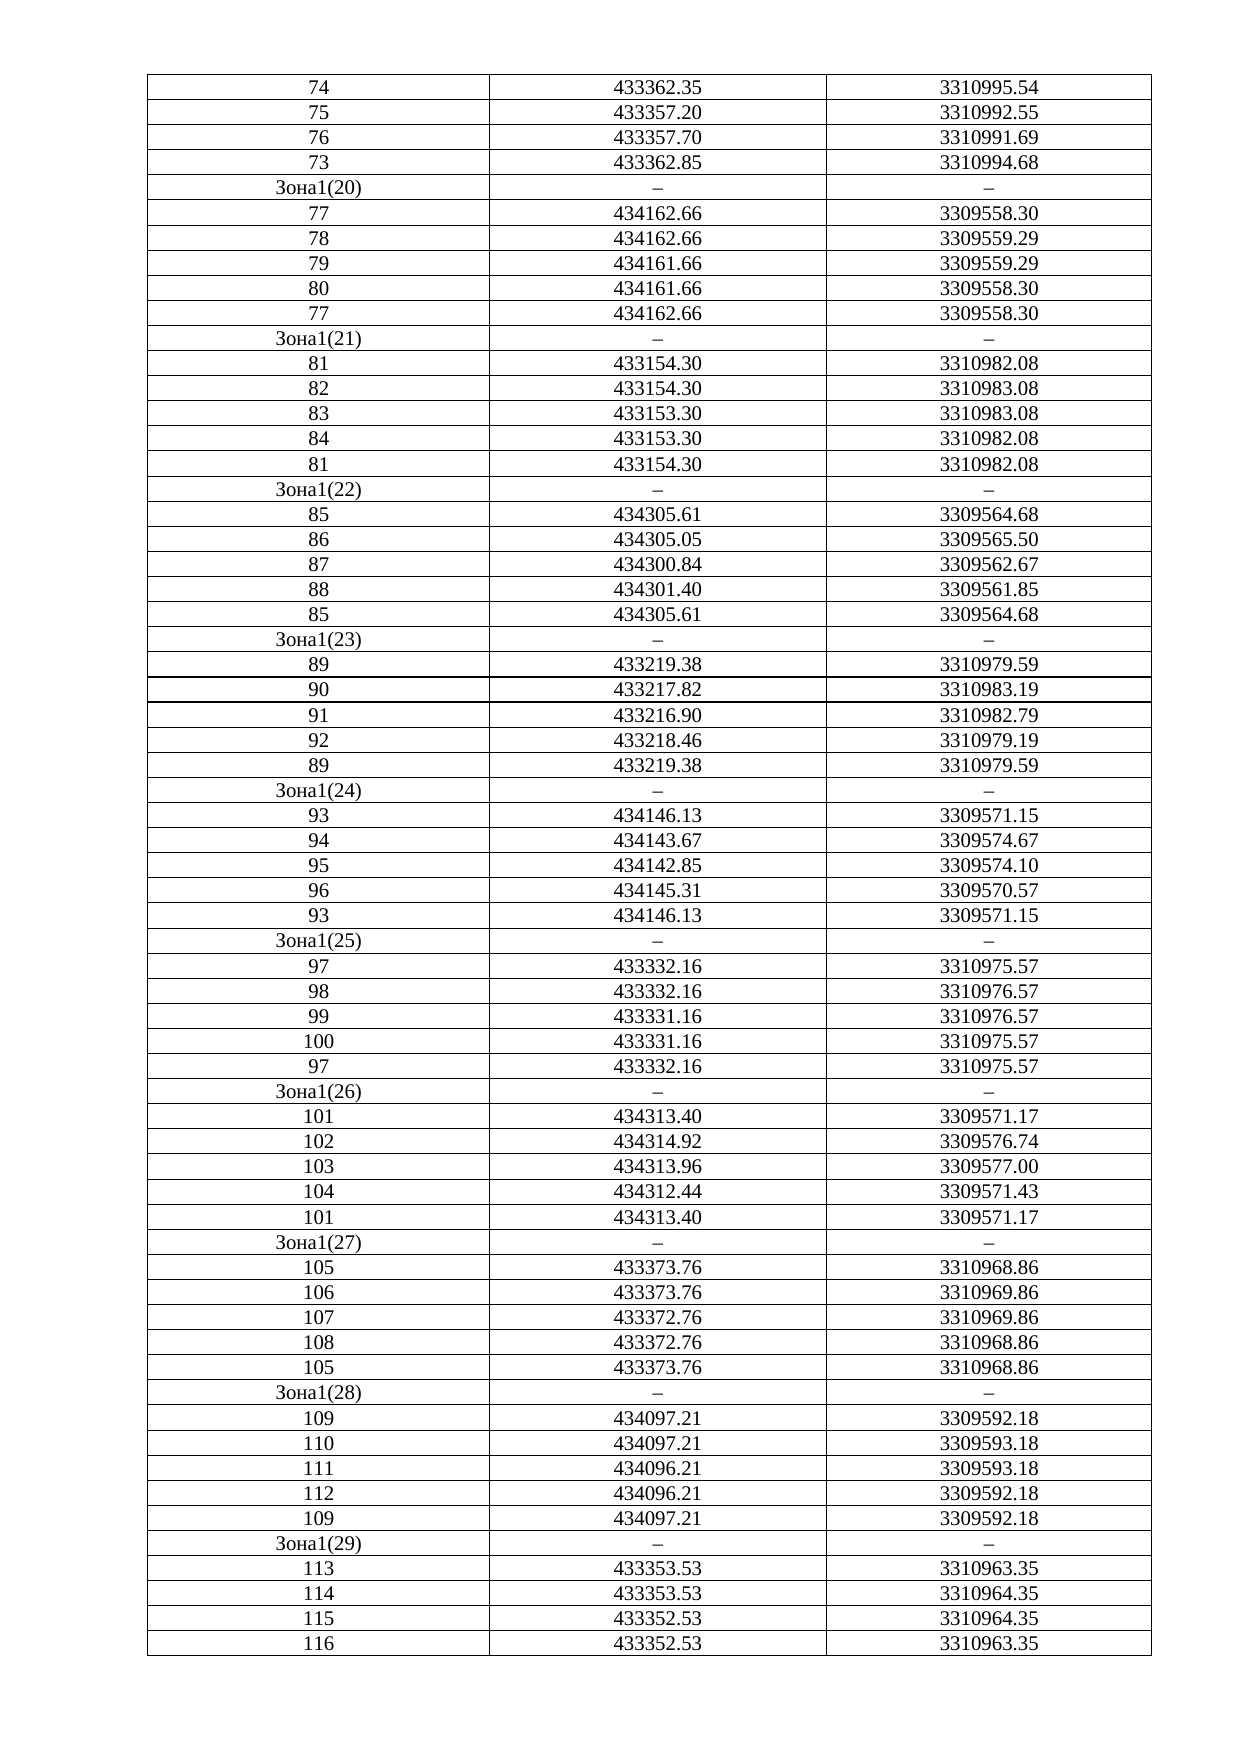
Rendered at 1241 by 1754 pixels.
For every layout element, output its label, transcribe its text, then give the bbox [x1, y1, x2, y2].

table_cell 434162.66 [490, 301, 826, 325]
table_cell 433331.16 [490, 1004, 826, 1028]
table_cell 434097.21 [490, 1431, 826, 1454]
table_cell – [827, 1230, 1151, 1254]
table_cell 109 [148, 1405, 489, 1429]
table_cell 433218.46 [490, 728, 826, 752]
table_cell 433357.70 [490, 125, 826, 149]
table_cell – [827, 1380, 1151, 1404]
table_cell 3310975.57 [827, 954, 1151, 978]
table_cell – [490, 1230, 826, 1254]
table_cell 3309571.15 [827, 903, 1151, 927]
table_cell 434300.84 [490, 552, 826, 576]
table_cell 3309558.30 [827, 301, 1151, 325]
table_cell – [490, 175, 826, 199]
table_cell 85 [148, 602, 489, 626]
table_cell 3310982.08 [827, 351, 1151, 375]
table_cell 83 [148, 401, 489, 425]
table_cell 433154.30 [490, 376, 826, 400]
table_cell 3310983.08 [827, 376, 1151, 400]
table_cell 3310964.35 [827, 1581, 1151, 1605]
table_cell 3310975.57 [827, 1029, 1151, 1053]
table_cell 89 [148, 753, 489, 777]
table_cell 3310975.57 [827, 1054, 1151, 1078]
table_cell 108 [148, 1330, 489, 1354]
table_cell – [827, 1531, 1151, 1555]
table_cell 3310963.35 [827, 1631, 1151, 1655]
table_cell 97 [148, 1054, 489, 1078]
table_cell 3310969.86 [827, 1280, 1151, 1304]
table_cell 87 [148, 552, 489, 576]
table_cell 3309574.67 [827, 828, 1151, 852]
table_cell 3309558.30 [827, 276, 1151, 300]
table_cell 114 [148, 1581, 489, 1605]
table_cell 3309570.57 [827, 878, 1151, 902]
table_cell 433331.16 [490, 1029, 826, 1053]
table_cell 433216.90 [490, 703, 826, 727]
table_cell 98 [148, 979, 489, 1003]
table_cell 434301.40 [490, 577, 826, 601]
table_cell 3310979.59 [827, 753, 1151, 777]
table_cell – [490, 477, 826, 501]
table_cell – [490, 1531, 826, 1555]
table_cell 90 [148, 678, 489, 701]
table_cell 433332.16 [490, 1054, 826, 1078]
table_cell 433352.53 [490, 1631, 826, 1655]
table_cell – [490, 1079, 826, 1103]
table_cell Зона1(21) [148, 326, 489, 350]
table_cell 109 [148, 1506, 489, 1530]
table_cell Зона1(25) [148, 929, 489, 952]
table_cell 434096.21 [490, 1481, 826, 1505]
table_cell 3310968.86 [827, 1355, 1151, 1379]
table_cell – [827, 627, 1151, 651]
table_cell 433153.30 [490, 426, 826, 450]
table_cell 433373.76 [490, 1280, 826, 1304]
table_cell 88 [148, 577, 489, 601]
table_cell 94 [148, 828, 489, 852]
table_cell 101 [148, 1205, 489, 1229]
table_cell 434305.05 [490, 527, 826, 551]
table_cell 434161.66 [490, 276, 826, 300]
table_cell 433217.82 [490, 678, 826, 701]
table_cell 434161.66 [490, 251, 826, 275]
table_cell – [827, 778, 1151, 802]
table_cell 3309558.30 [827, 200, 1151, 224]
table_cell 3309559.29 [827, 226, 1151, 249]
table_cell 434143.67 [490, 828, 826, 852]
table_cell 93 [148, 803, 489, 827]
table_cell 112 [148, 1481, 489, 1505]
table_cell Зона1(22) [148, 477, 489, 501]
table_cell 3310976.57 [827, 1004, 1151, 1028]
table_cell 99 [148, 1004, 489, 1028]
table_cell 433372.76 [490, 1305, 826, 1329]
table_cell 79 [148, 251, 489, 275]
table_cell 433373.76 [490, 1255, 826, 1279]
table_cell 433332.16 [490, 954, 826, 978]
table_cell 3310982.08 [827, 426, 1151, 450]
table_cell 433332.16 [490, 979, 826, 1003]
table_cell 97 [148, 954, 489, 978]
table_cell 73 [148, 150, 489, 174]
table_cell 3309564.68 [827, 602, 1151, 626]
table_cell Зона1(20) [148, 175, 489, 199]
table_cell – [827, 175, 1151, 199]
table_cell 434313.40 [490, 1104, 826, 1128]
table_cell 115 [148, 1606, 489, 1630]
table_cell – [490, 1380, 826, 1404]
table_cell 3310992.55 [827, 100, 1151, 124]
table_cell 81 [148, 451, 489, 476]
table_cell 3309571.43 [827, 1180, 1151, 1203]
table_cell – [827, 477, 1151, 501]
table_cell 93 [148, 903, 489, 927]
table_cell 3309574.10 [827, 853, 1151, 877]
table_cell 85 [148, 502, 489, 526]
table_cell 433353.53 [490, 1581, 826, 1605]
table_cell 433372.76 [490, 1330, 826, 1354]
table_cell 3309592.18 [827, 1506, 1151, 1530]
table_cell 433219.38 [490, 652, 826, 676]
table_cell 3309565.50 [827, 527, 1151, 551]
table_cell 3309559.29 [827, 251, 1151, 275]
table_cell 106 [148, 1280, 489, 1304]
table_cell 86 [148, 527, 489, 551]
table_cell 96 [148, 878, 489, 902]
table_cell 433362.85 [490, 150, 826, 174]
table_cell 433154.30 [490, 451, 826, 476]
table_cell 3310983.19 [827, 678, 1151, 701]
table_cell Зона1(24) [148, 778, 489, 802]
table_cell – [827, 929, 1151, 952]
table_cell 3309571.15 [827, 803, 1151, 827]
table_cell 434146.13 [490, 903, 826, 927]
table_cell 105 [148, 1255, 489, 1279]
table_cell 105 [148, 1355, 489, 1379]
table_cell 74 [148, 75, 489, 99]
table_cell 84 [148, 426, 489, 450]
table_cell 77 [148, 200, 489, 224]
table_cell 3310995.54 [827, 75, 1151, 99]
table_cell 3309592.18 [827, 1405, 1151, 1429]
table_cell 433352.53 [490, 1606, 826, 1630]
table_cell 100 [148, 1029, 489, 1053]
table_cell 3310979.59 [827, 652, 1151, 676]
table_cell 80 [148, 276, 489, 300]
table_cell 3310963.35 [827, 1556, 1151, 1580]
table_cell 434305.61 [490, 502, 826, 526]
table_cell 433153.30 [490, 401, 826, 425]
table_cell Зона1(27) [148, 1230, 489, 1254]
table_cell 434145.31 [490, 878, 826, 902]
table_cell 433154.30 [490, 351, 826, 375]
table_cell 92 [148, 728, 489, 752]
table_cell 3309593.18 [827, 1431, 1151, 1454]
table_cell 3309577.00 [827, 1154, 1151, 1178]
table_cell 434314.92 [490, 1129, 826, 1153]
table_cell 3309561.85 [827, 577, 1151, 601]
table_cell 75 [148, 100, 489, 124]
table_cell – [827, 1079, 1151, 1103]
table_cell 91 [148, 703, 489, 727]
table_cell 433219.38 [490, 753, 826, 777]
table_cell 3309564.68 [827, 502, 1151, 526]
table_cell 116 [148, 1631, 489, 1655]
table_cell 113 [148, 1556, 489, 1580]
table_cell – [490, 326, 826, 350]
table_cell 434142.85 [490, 853, 826, 877]
table_cell 3310964.35 [827, 1606, 1151, 1630]
table_cell 103 [148, 1154, 489, 1178]
table_cell Зона1(26) [148, 1079, 489, 1103]
table_cell – [490, 778, 826, 802]
table_cell – [827, 326, 1151, 350]
table_cell 3310982.08 [827, 451, 1151, 476]
table_cell 3310994.68 [827, 150, 1151, 174]
table_cell Зона1(28) [148, 1380, 489, 1404]
table_cell 433373.76 [490, 1355, 826, 1379]
table_cell 433357.20 [490, 100, 826, 124]
table_cell 3309562.67 [827, 552, 1151, 576]
table_cell Зона1(29) [148, 1531, 489, 1555]
table_cell 3310982.79 [827, 703, 1151, 727]
table_cell 3309592.18 [827, 1481, 1151, 1505]
table_cell 104 [148, 1180, 489, 1203]
table_cell 434146.13 [490, 803, 826, 827]
table_cell 434313.96 [490, 1154, 826, 1178]
table_cell 89 [148, 652, 489, 676]
table_cell 78 [148, 226, 489, 249]
table_cell 3309593.18 [827, 1456, 1151, 1480]
table_cell 433353.53 [490, 1556, 826, 1580]
table_cell 95 [148, 853, 489, 877]
table_cell 3309571.17 [827, 1205, 1151, 1229]
table_cell 3310979.19 [827, 728, 1151, 752]
table_cell 434312.44 [490, 1180, 826, 1203]
table_cell 434313.40 [490, 1205, 826, 1229]
table_cell 107 [148, 1305, 489, 1329]
table_cell 3309576.74 [827, 1129, 1151, 1153]
table_cell 434097.21 [490, 1405, 826, 1429]
table_cell 77 [148, 301, 489, 325]
table_cell 76 [148, 125, 489, 149]
table_cell 3310968.86 [827, 1330, 1151, 1354]
table_cell 434305.61 [490, 602, 826, 626]
table_cell 434162.66 [490, 200, 826, 224]
table_cell – [490, 929, 826, 952]
table_cell 81 [148, 351, 489, 375]
table_cell 82 [148, 376, 489, 400]
table_cell 3309571.17 [827, 1104, 1151, 1128]
table_cell 3310969.86 [827, 1305, 1151, 1329]
table_cell 3310976.57 [827, 979, 1151, 1003]
table_cell 3310991.69 [827, 125, 1151, 149]
table_cell 110 [148, 1431, 489, 1454]
table_cell 434097.21 [490, 1506, 826, 1530]
table_cell 102 [148, 1129, 489, 1153]
table_cell 434162.66 [490, 226, 826, 249]
table_cell Зона1(23) [148, 627, 489, 651]
table_cell 433362.35 [490, 75, 826, 99]
table_cell 111 [148, 1456, 489, 1480]
table_cell 3310983.08 [827, 401, 1151, 425]
table_cell – [490, 627, 826, 651]
table_cell 3310968.86 [827, 1255, 1151, 1279]
table_cell 434096.21 [490, 1456, 826, 1480]
table_cell 101 [148, 1104, 489, 1128]
